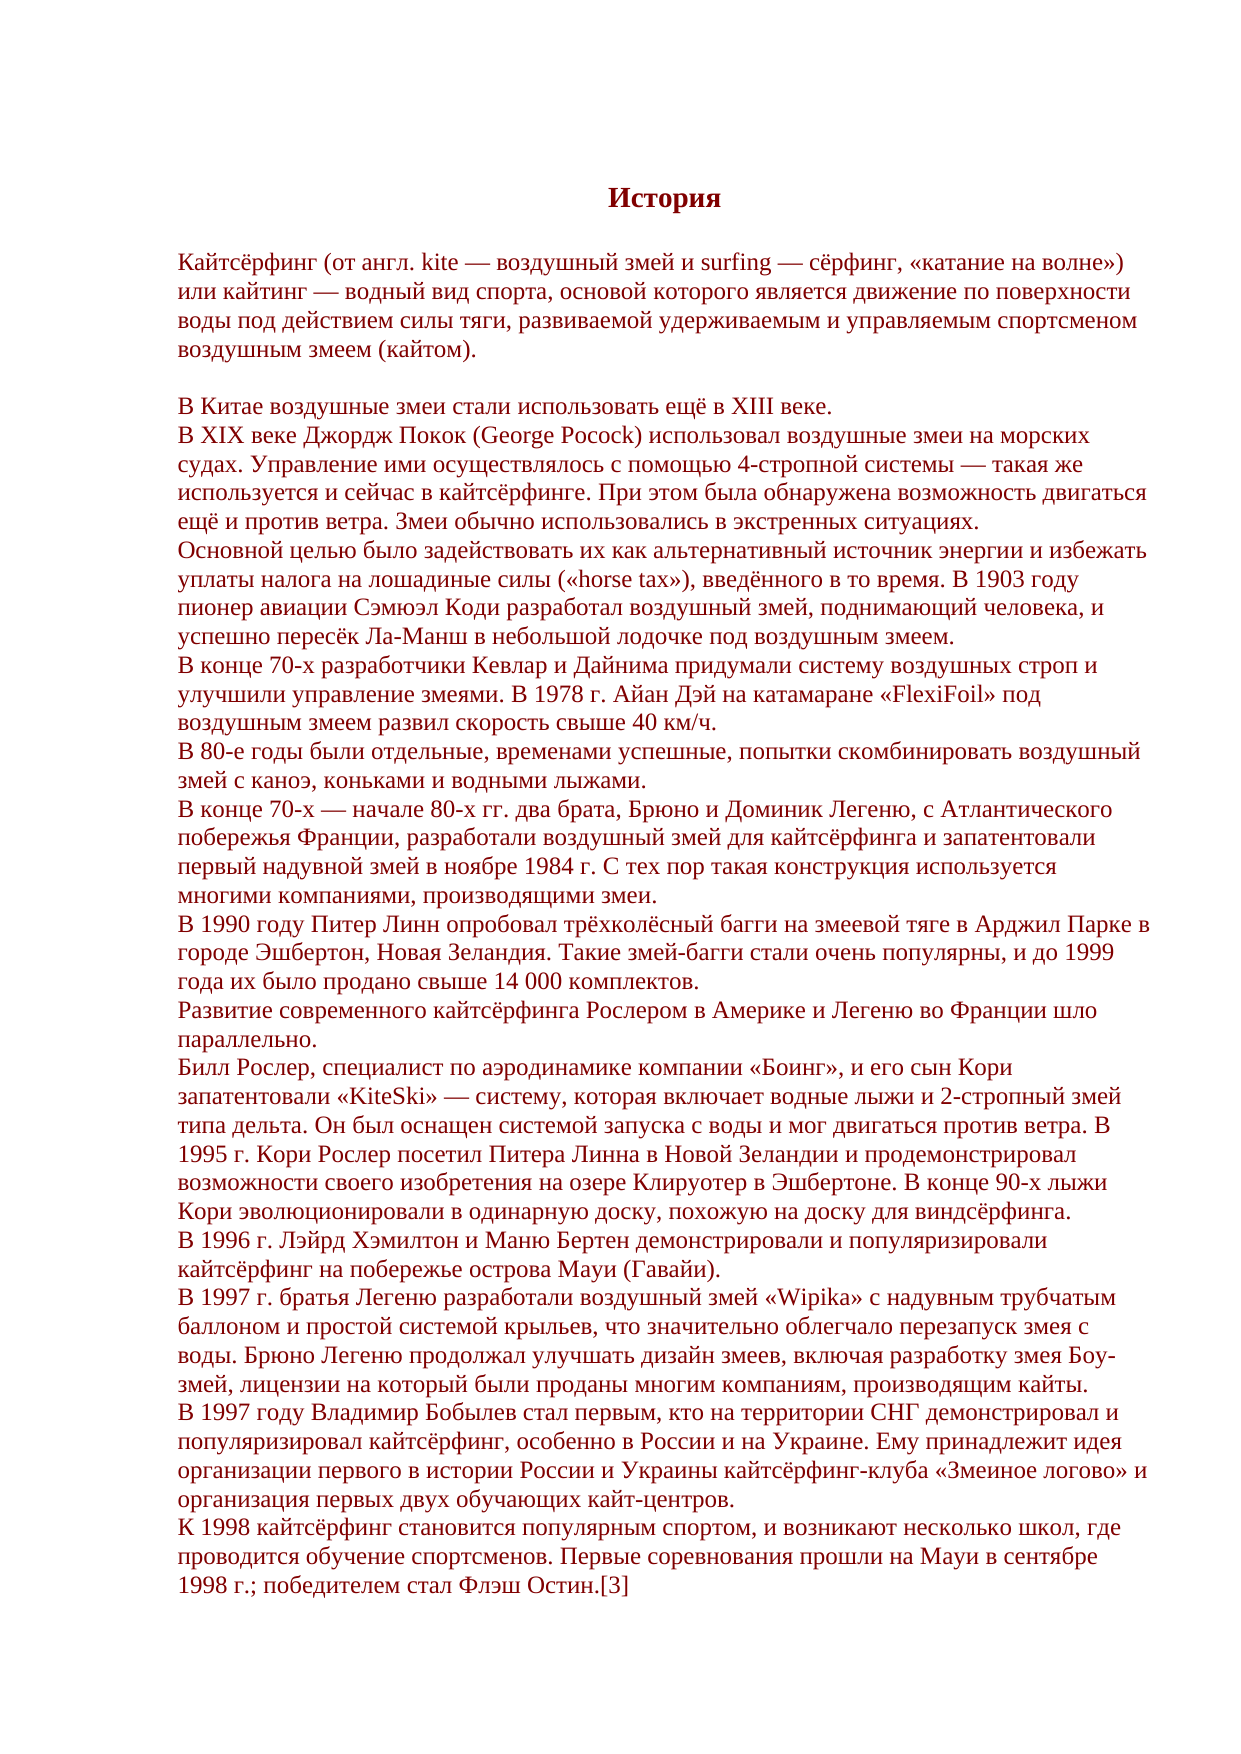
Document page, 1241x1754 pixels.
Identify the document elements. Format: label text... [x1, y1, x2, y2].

text В 80-е годы были отдельные, временами успешные, попытки скомбинировать воздушный змей с каноэ, коньками и водными лыжами. [177, 736, 1152, 794]
text Кайтсёрфинг (от англ. kite — воздушный змей и surfing — сёрфинг, «катание на волне») или кайтинг — водный вид спорта, основой которого является движение по поверхности воды под действием силы тяги, развиваемой удерживаемым и управляемым спортсменом воздушным змеем (кайтом). [177, 247, 1152, 362]
text В конце 70-х — начале 80-х гг. два брата, Брюно и Доминик Легеню, с Атлантического побережья Франции, разработали воздушный змей для кайтсёрфинга и запатентовали первый надувной змей в ноябре . С тех пор такая конструкция используется многими компаниями, производящими змеи. [177, 794, 1152, 909]
text Основной целью было задействовать их как альтернативный источник энергии и избежать уплаты налога на лошадиные силы («horse tax»), введённого в то время. В 1903 году пионер авиации Сэмюэл Коди разработал воздушный змей, поднимающий человека, и успешно пересёк Ла-Манш в небольшой лодочке под воздушным змеем. [177, 535, 1152, 650]
text История [177, 180, 1152, 214]
text В . Лэйрд Хэмилтон и Маню Бертен демонстрировали и популяризировали кайтсёрфинг на побережье острова Мауи (Гавайи). [177, 1225, 1152, 1282]
text В Китае воздушные змеи стали использовать ещё в XIII веке. [177, 391, 1152, 420]
text В XIX веке Джордж Покок (George Pocock) использовал воздушные змеи на морских судах. Управление ими осуществлялось с помощью 4-стропной системы — такая же используется и сейчас в кайтсёрфинге. При этом была обнаружена возможность двигаться ещё и против ветра. Змеи обычно использовались в экстренных ситуациях. [177, 420, 1152, 535]
text Развитие современного кайтсёрфинга Рослером в Америке и Легеню во Франции шло параллельно. [177, 995, 1152, 1052]
text В 1990 году Питер Линн опробовал трёхколёсный багги на змеевой тяге в Арджил Парке в городе Эшбертон, Новая Зеландия. Такие змей-багги стали очень популярны, и до 1999 года их было продано свыше 14 000 комплектов. [177, 909, 1152, 995]
text К 1998 кайтсёрфинг становится популярным спортом, и возникают несколько школ, где проводится обучение спортсменов. Первые соревнования прошли на Мауи в сентябре .; победителем стал Флэш Остин.[3] [177, 1512, 1152, 1599]
text В конце 70-х разработчики Кевлар и Дайнима придумали систему воздушных строп и улучшили управление змеями. В . Айан Дэй на катамаране «FlexiFoil» под воздушным змеем развил скорость свыше . [177, 650, 1152, 736]
text В . братья Легеню разработали воздушный змей «Wipika» с надувным трубчатым баллоном и простой системой крыльев, что значительно облегчало перезапуск змея с воды. Брюно Легеню продолжал улучшать дизайн змеев, включая разработку змея Боу-змей, лицензии на который были проданы многим компаниям, производящим кайты. [177, 1282, 1152, 1397]
text Билл Рослер, специалист по аэродинамике компании «Боинг», и его сын Кори запатентовали «KiteSki» — систему, которая включает водные лыжи и 2-стропный змей типа дельта. Он был оснащен системой запуска с воды и мог двигаться против ветра. В . Кори Рослер посетил Питера Линна в Новой Зеландии и продемонстрировал возможности своего изобретения на озере Клируотер в Эшбертоне. В конце 90-х лыжи Кори эволюционировали в одинарную доску, похожую на доску для виндсёрфинга. [177, 1052, 1152, 1225]
text В 1997 году Владимир Бобылев стал первым, кто на территории СНГ демонстрировал и популяризировал кайтсёрфинг, особенно в России и на Украине. Ему принадлежит идея организации первого в истории России и Украины кайтсёрфинг-клуба «Змеиное логово» и организация первых двух обучающих кайт-центров. [177, 1397, 1152, 1512]
